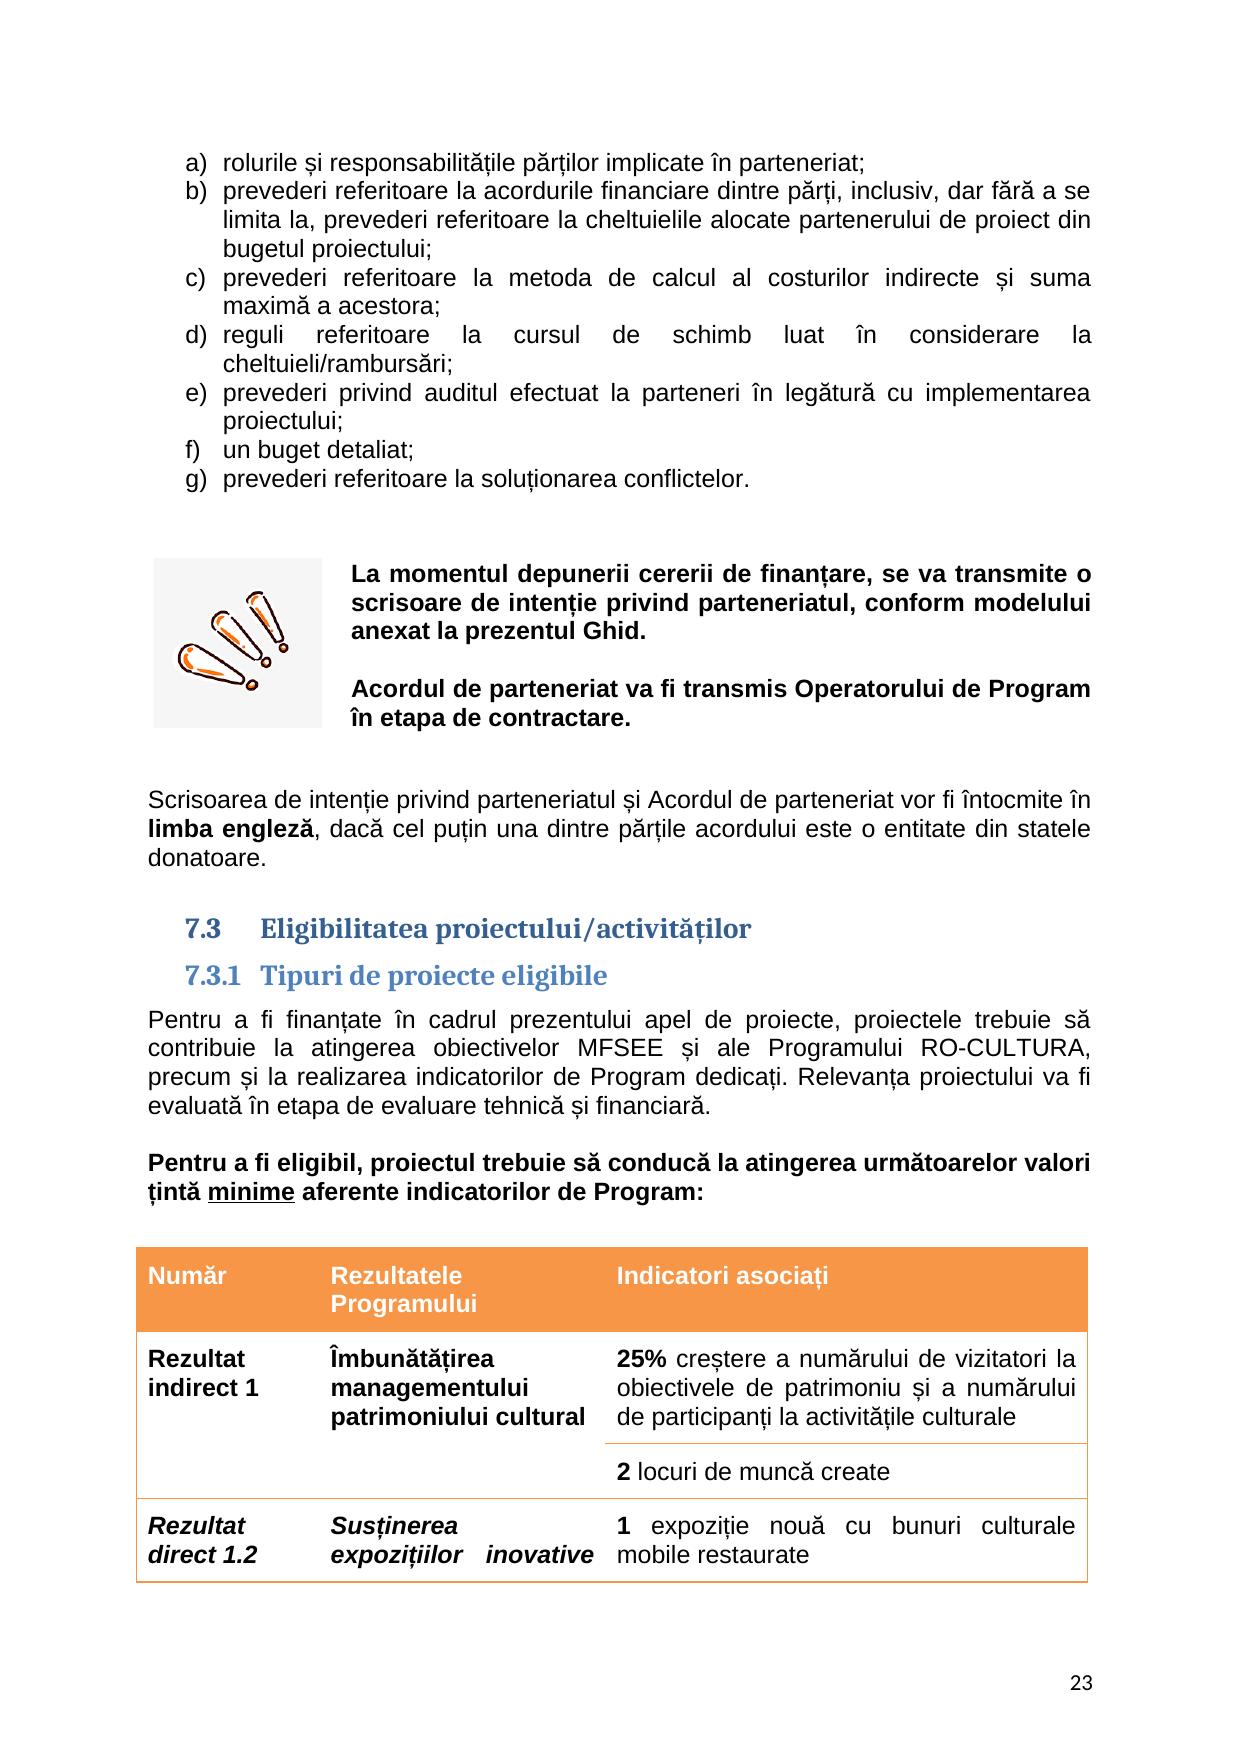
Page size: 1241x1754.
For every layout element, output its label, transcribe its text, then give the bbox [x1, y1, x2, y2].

list prevederi referitoare la acordurile financiare dintre părți, inclusiv, dar fără a se limita la, prevederi referitoare la cheltuielile alocate partenerului de proiect din bugetul proiectului; [185, 176, 1093, 263]
subtitle Tipuri de proiecte eligibile [185, 959, 1093, 992]
table_header Indicatori asociați [605, 1248, 1087, 1331]
table_header [136, 546, 339, 744]
table_cell 1 expoziție nouă cu bunuri culturale mobile restaurate [605, 1499, 1087, 1581]
list prevederi referitoare la metoda de calcul al costurilor indirecte și suma maximă a acestora; [185, 263, 1093, 320]
text Scrisoarea de intenție privind parteneriatul și Acordul de parteneriat vor fi întocmite în limba engleză, dacă cel puțin una dintre părțile acordului este o entitate din statele donatoare. [148, 785, 1093, 871]
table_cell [319, 1499, 605, 1581]
table_header La momentul depunerii cererii de finanțare, se va transmite o scrisoare de intenție privind parteneriatul, conform modelului anexat la prezentul Ghid. Acordul de parteneriat va fi transmis Operatorului de Program în etapa de contractare. [340, 546, 1104, 744]
table_header Rezultatele Programului [319, 1248, 605, 1331]
subtitle Eligibilitatea proiectului/activităților [185, 913, 1093, 946]
table_header Număr [137, 1248, 319, 1331]
table_cell Rezultat direct 1.2 [137, 1499, 319, 1581]
list reguli referitoare la cursul de schimb luat în considerare la cheltuieli/rambursări; [185, 320, 1093, 378]
table_cell Îmbunătățirea managementului patrimoniului cultural [319, 1332, 605, 1498]
table_cell 25% creștere a numărului de vizitatori la obiectivele de patrimoniu și a numărului de participanți la activitățile culturale [605, 1332, 1087, 1443]
list prevederi privind auditul efectuat la parteneri în legătură cu implementarea proiectului; [185, 378, 1093, 435]
list prevederi referitoare la soluționarea conflictelor. [185, 464, 1093, 493]
table_cell 2 locuri de muncă create [605, 1444, 1087, 1498]
text Pentru a fi finanțate în cadrul prezentului apel de proiecte, proiectele trebuie să contribuie la atingerea obiectivelor MFSEE și ale Programului RO-CULTURA, precum și la realizarea indicatorilor de Program dedicați. Relevanța proiectului va fi evaluată în etapa de evaluare tehnică și financiară. [148, 1005, 1093, 1120]
list un buget detaliat; [185, 435, 1093, 464]
list rolurile și responsabilitățile părților implicate în parteneriat; [185, 148, 1093, 176]
picture [153, 558, 323, 728]
table_cell Rezultat indirect 1 [137, 1332, 319, 1498]
text Pentru a fi eligibil, proiectul trebuie să conducă la atingerea următoarelor valori țintă minime aferente indicatorilor de Program: [148, 1148, 1093, 1206]
